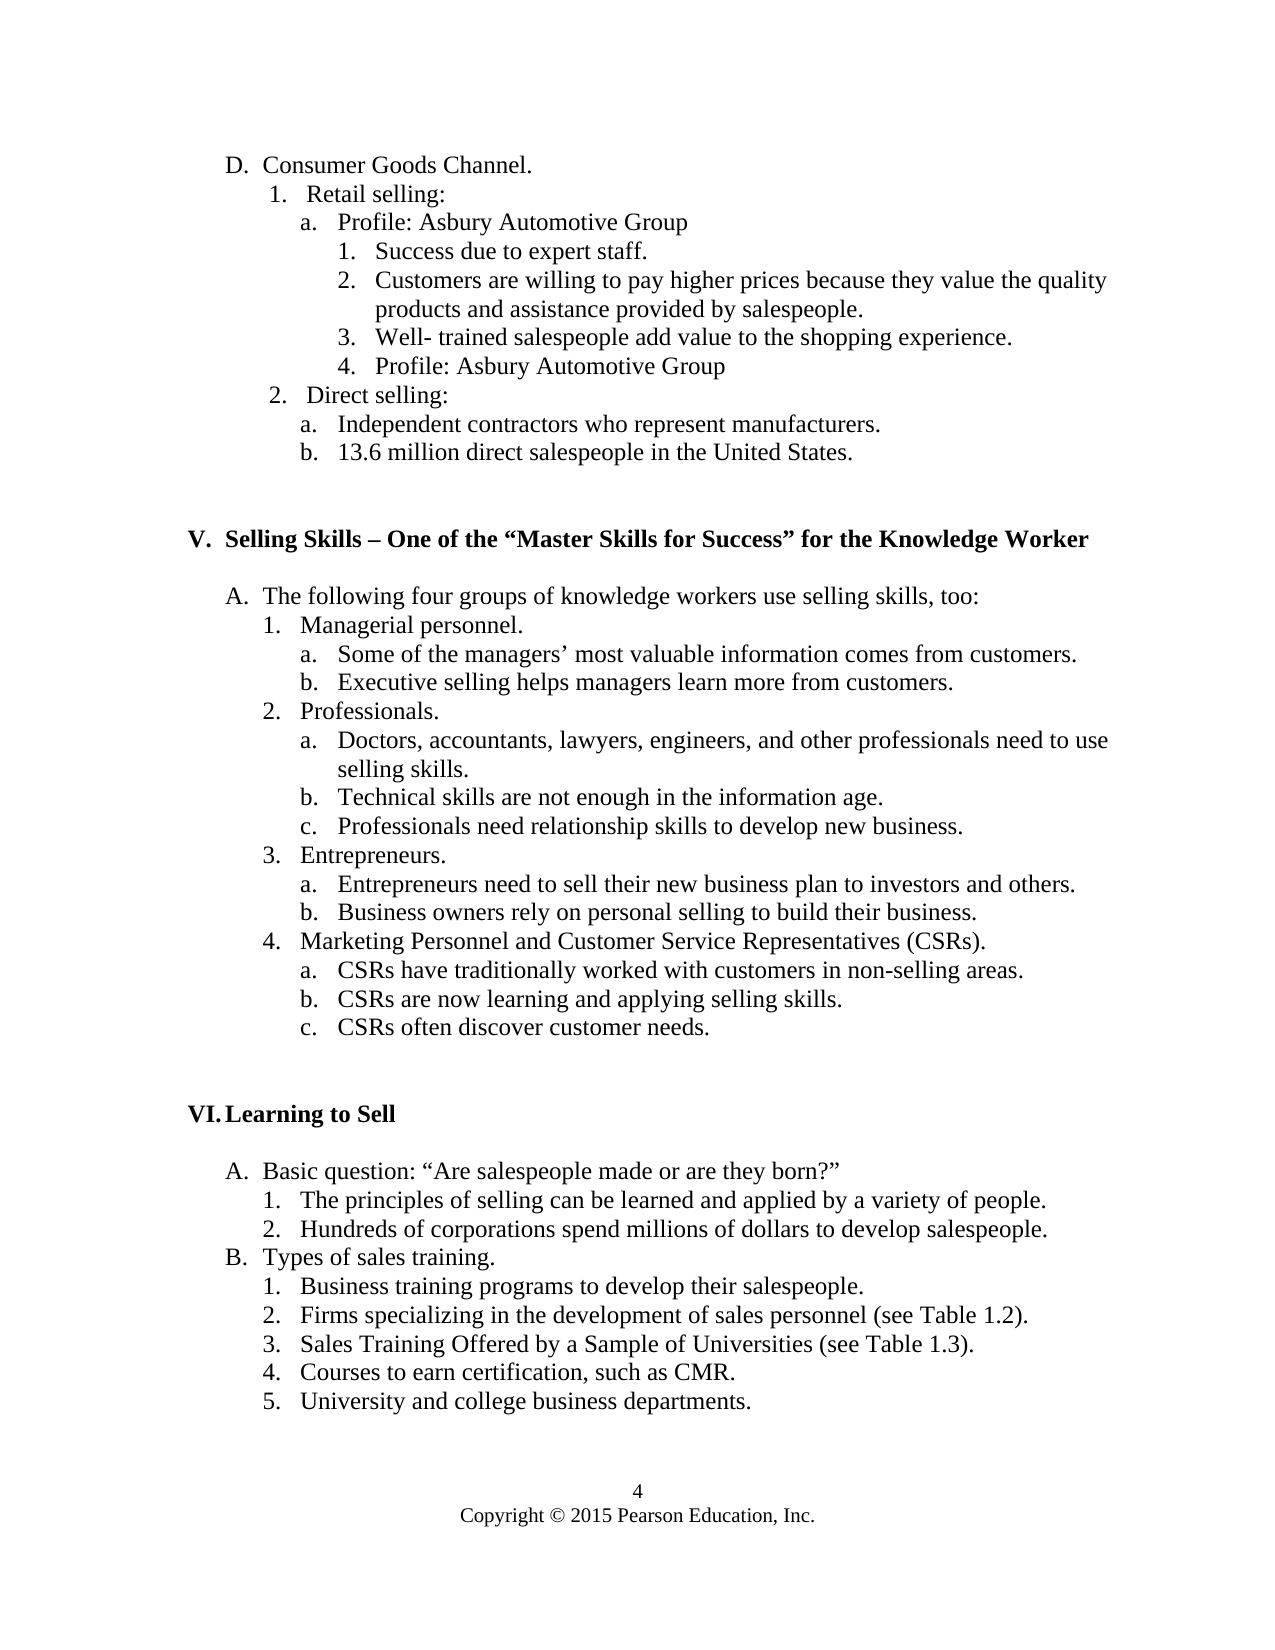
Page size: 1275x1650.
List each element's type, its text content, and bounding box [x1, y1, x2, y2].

subtitle D. Consumer Goods Channel. [225, 150, 1125, 179]
list 13.6 million direct salespeople in the United States. [300, 437, 1125, 466]
list Well- trained salespeople add value to the shopping experience. [337, 322, 1125, 351]
list Success due to expert staff. [337, 236, 1125, 265]
list Some of the managers’ st valuable information comes from customers. [300, 639, 1125, 667]
list The principles of selling can be learned and applied by a variety of people. [262, 1185, 1125, 1214]
list Retail selling: [269, 179, 1125, 207]
list Types of sales training. [225, 1242, 1125, 1271]
list Sales Training Offered by a Sample of Universities (see Table 1.3). [262, 1329, 1125, 1357]
list Customers are willing to pay higher prices because they value the quality products and sistance provided by salespeople. [337, 265, 1125, 322]
list CSRs have traditionally worked with customers in non-selling are. [300, 955, 1125, 984]
list Managerial personnel. [262, 610, 1125, 639]
subtitle Selling Skills – One of the “Master Skills for Success” for the Knowledge Worker [187, 524, 1125, 552]
list Doctors, countants, lawyers, engineers, and other professionals need to use selling skills. [300, 725, 1125, 782]
list Courses to earn certification, such CMR. [262, 1357, 1125, 1386]
list Profile: Asbury Autotive Group [300, 207, 1125, 236]
list Profile: Asbury Autotive Group [337, 351, 1125, 380]
list Professionals need relationship skills to develop new business. [300, 811, 1125, 840]
list Technical skills are not enough in the information age. [300, 782, 1125, 811]
list Business training programs to develop their salespeople. [262, 1271, 1125, 1300]
list University and college business departments. [262, 1386, 1125, 1415]
subtitle Learning to Sell [187, 1099, 1125, 1127]
list Entrepreneurs. [262, 840, 1125, 869]
list Professionals. [262, 696, 1125, 725]
list Hundreds of corporations spend millions of dollars to develop salespeople. [262, 1214, 1125, 1242]
list Bic question: “Are salespeople made or are they born?” [225, 1156, 1125, 1185]
list Business owners rely on personal selling to build their business. [300, 897, 1125, 926]
list Independent contractors who represent manufacturers. [300, 409, 1125, 437]
list Executive selling helps managers learn re from customers. [300, 667, 1125, 696]
list Firms specializing in the development of sales personnel (see Table 1.2). [262, 1300, 1125, 1329]
list Entrepreneurs need to sell their new business plan to investors and others. [300, 869, 1125, 897]
list Direct selling: [269, 380, 1125, 409]
list CSRs are now learning and applying selling skills. [300, 984, 1125, 1012]
list The following four groups of knowledge workers use selling skills, too: [225, 581, 1125, 610]
list CSRs often discover customer needs. [300, 1012, 1125, 1041]
list Marketing Personnel and Customer Service Representatives (CSRs). [262, 926, 1125, 955]
